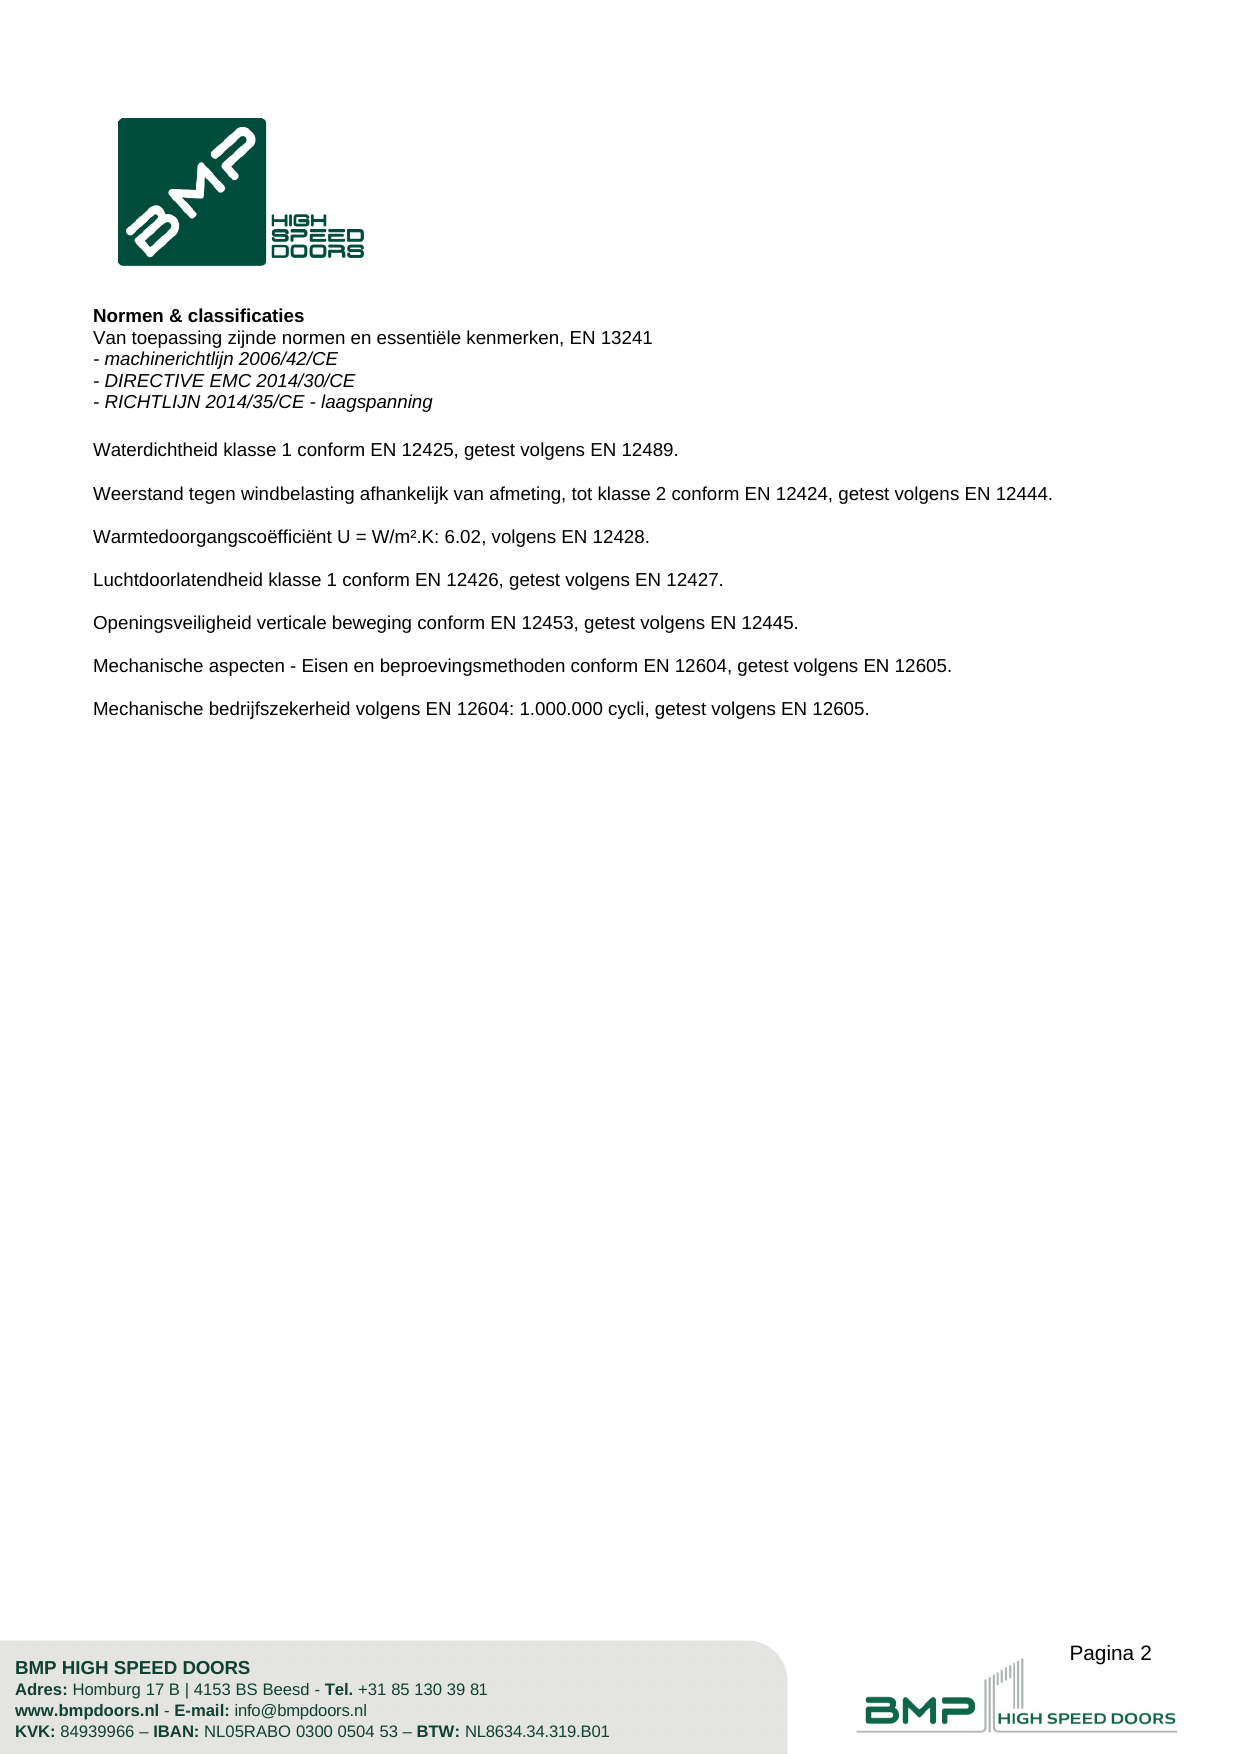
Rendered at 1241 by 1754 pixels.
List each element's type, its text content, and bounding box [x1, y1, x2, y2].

text Warmtedoorgangscoëfficiënt U = W/m².K: 6.02, volgens EN 12428. [93, 525, 1159, 547]
text - machinerichtlijn 2006/42/CE [93, 348, 1159, 370]
text Weerstand tegen windbelasting afhankelijk van afmeting, tot klasse 2 conform EN 12424, getest volgens EN 12444. [93, 482, 1159, 504]
text Normen & classificaties [93, 305, 1159, 327]
picture [118, 118, 365, 266]
text - RICHTLIJN 2014/35/CE - laagspanning [93, 391, 1159, 439]
text Waterdichtheid klasse 1 conform EN 12425, getest volgens EN 12489. [93, 439, 1159, 461]
text Mechanische aspecten - Eisen en beproevingsmethoden conform EN 12604, getest volgens EN 12605. [93, 655, 1159, 676]
text Mechanische bedrijfszekerheid volgens EN 12604: 1.000.000 cycli, getest volgens EN 12605. [93, 698, 1159, 719]
text Openingsveiligheid verticale beweging conform EN 12453, getest volgens EN 12445. [93, 612, 1159, 633]
text Van toepassing zijnde normen en essentiële kenmerken, EN 13241 [93, 327, 1159, 348]
picture [0, 1640, 1178, 1754]
text Luchtdoorlatendheid klasse 1 conform EN 12426, getest volgens EN 12427. [93, 568, 1159, 590]
text - DIRECTIVE EMC 2014/30/CE [93, 370, 1159, 391]
